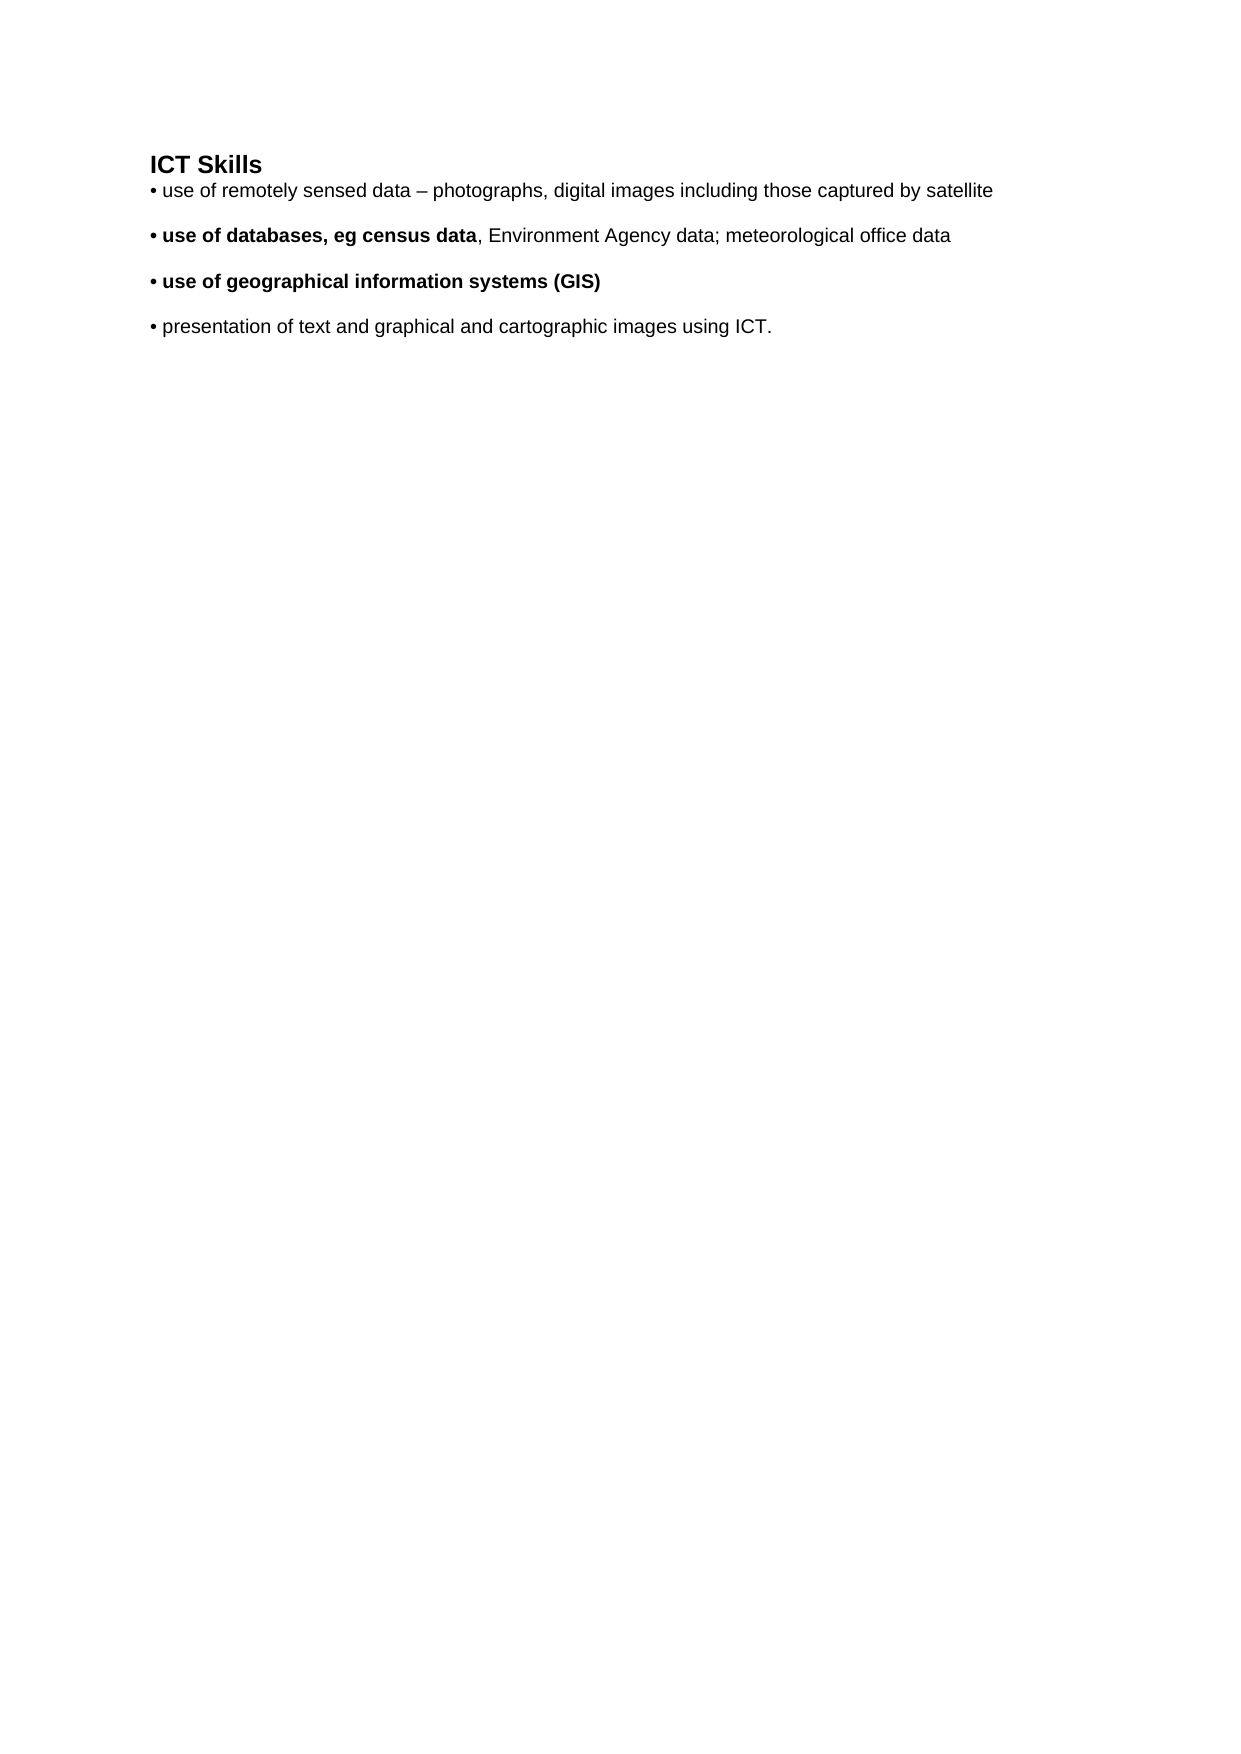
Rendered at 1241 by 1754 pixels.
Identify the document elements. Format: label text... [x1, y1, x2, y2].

text ICT Skills [150, 150, 1090, 179]
text • use of remotely sensed data – photographs, digital images including those captured by satellite [150, 179, 1090, 201]
text • presentation of text and graphical and cartographic images using ICT. [150, 315, 1090, 338]
text • use of geographical information systems (GIS) [150, 269, 1090, 292]
text • use of databases, eg census data, Environment Agency data; meteorological office data [150, 224, 1090, 247]
